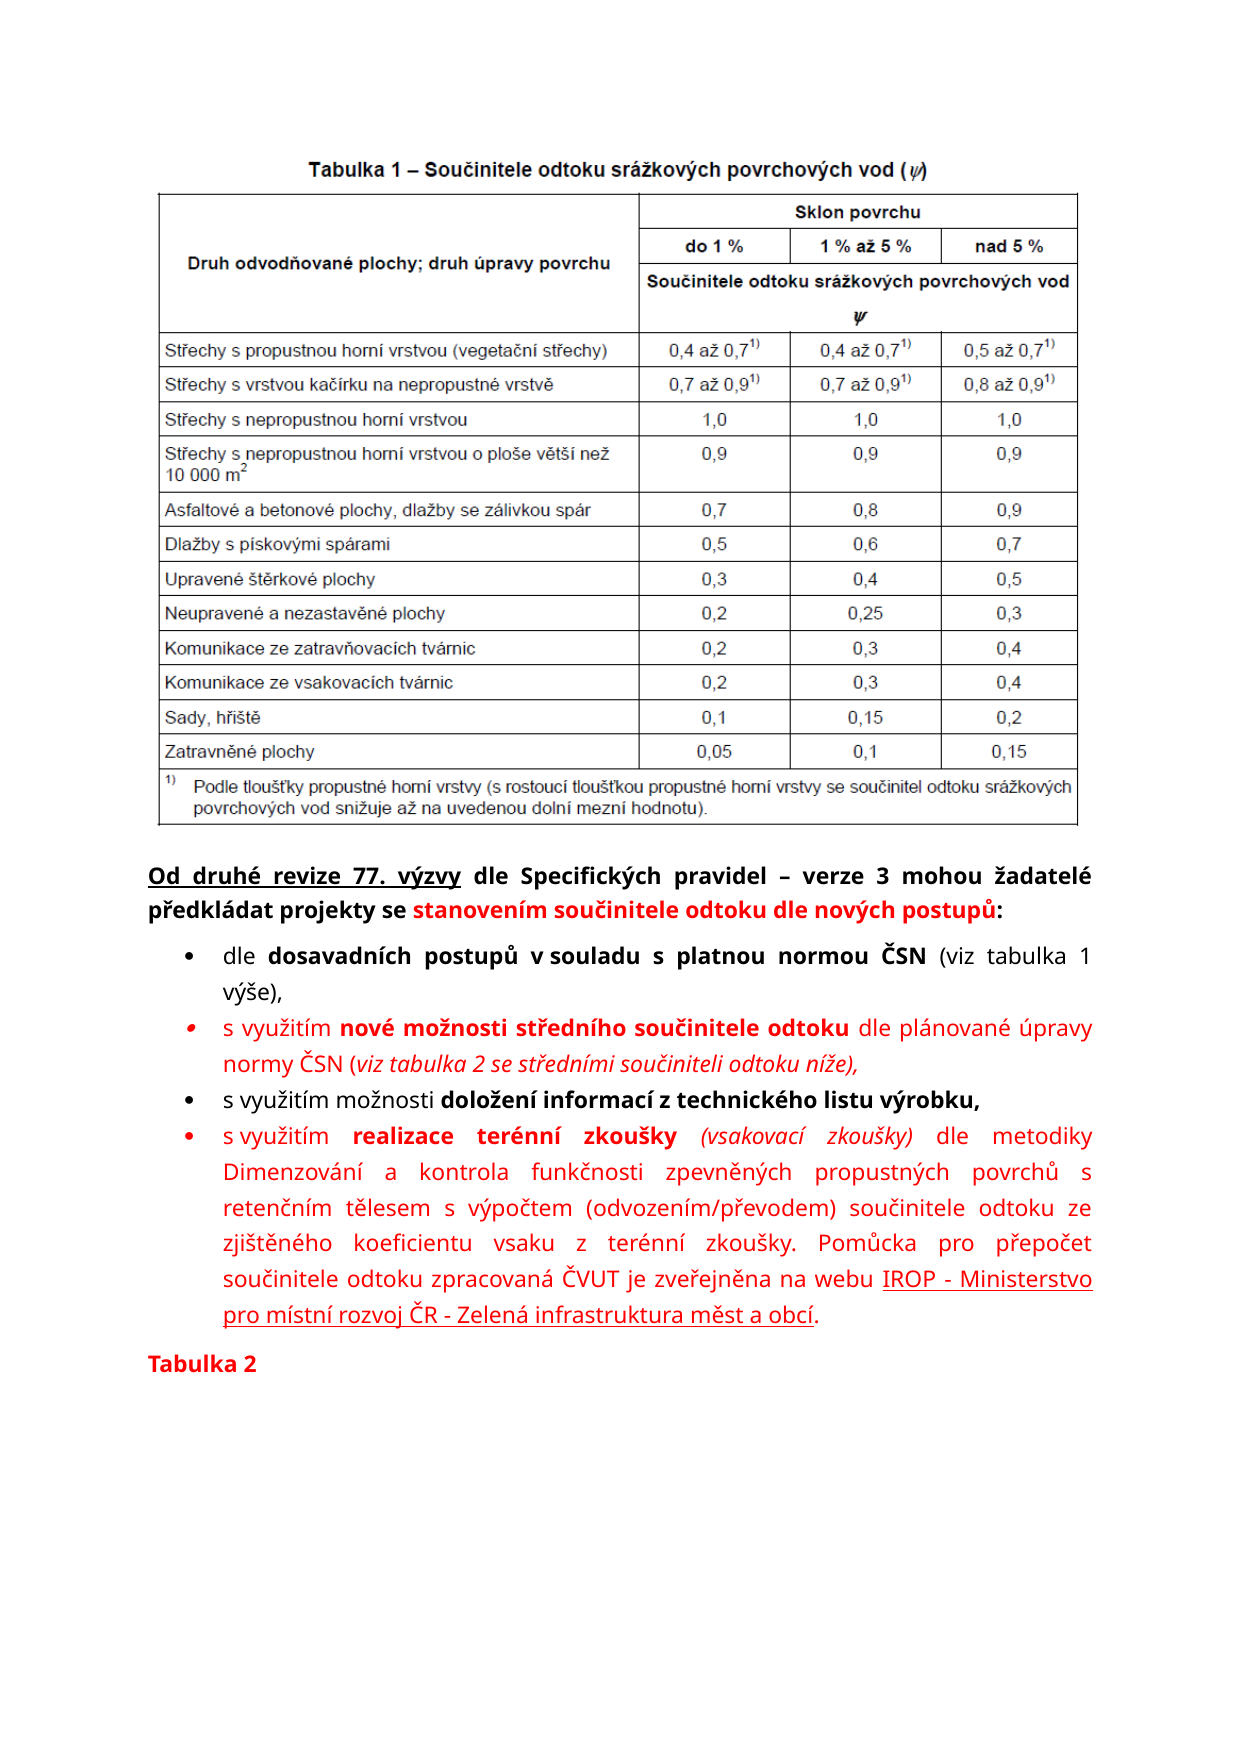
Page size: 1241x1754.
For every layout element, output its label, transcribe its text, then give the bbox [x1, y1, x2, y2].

list s využitím nové možnosti středního součinitele odtoku dle plánované úpravy normy ČSN (viz tabulka 2 se středními součiniteli odtoku níže), [185, 1012, 1093, 1079]
list dle dosavadních postupů v souladu s platnou normou ČSN (viz tabulka 1 výše), [185, 940, 1093, 1007]
list s využitím možnosti doložení informací z technického listu výrobku, [185, 1084, 1093, 1115]
picture [147, 147, 1093, 845]
list s využitím realizace terénní zkoušky (vsakovací zkoušky) dle metodiky Dimenzování a kontrola funkčnosti zpevněných propustných povrchů s retenčním tělesem s výpočtem (odvozením/převodem) součinitele odtoku ze zjištěného koeficientu vsaku z terénní zkoušky. Pomůcka pro přepočet součinitele odtoku zpracovaná ČVUT je zveřejněna na webu IROP - Ministerstvo pro místní rozvoj ČR - Zelená infrastruktura měst a obcí. [185, 1119, 1093, 1331]
text Od druhé revize 77. výzvy dle Specifických pravidel – verze 3 mohou žadatelé předkládat projekty se stanovením součinitele odtoku dle nových postupů: [148, 860, 1093, 925]
text Tabulka 2 [148, 1348, 1093, 1379]
